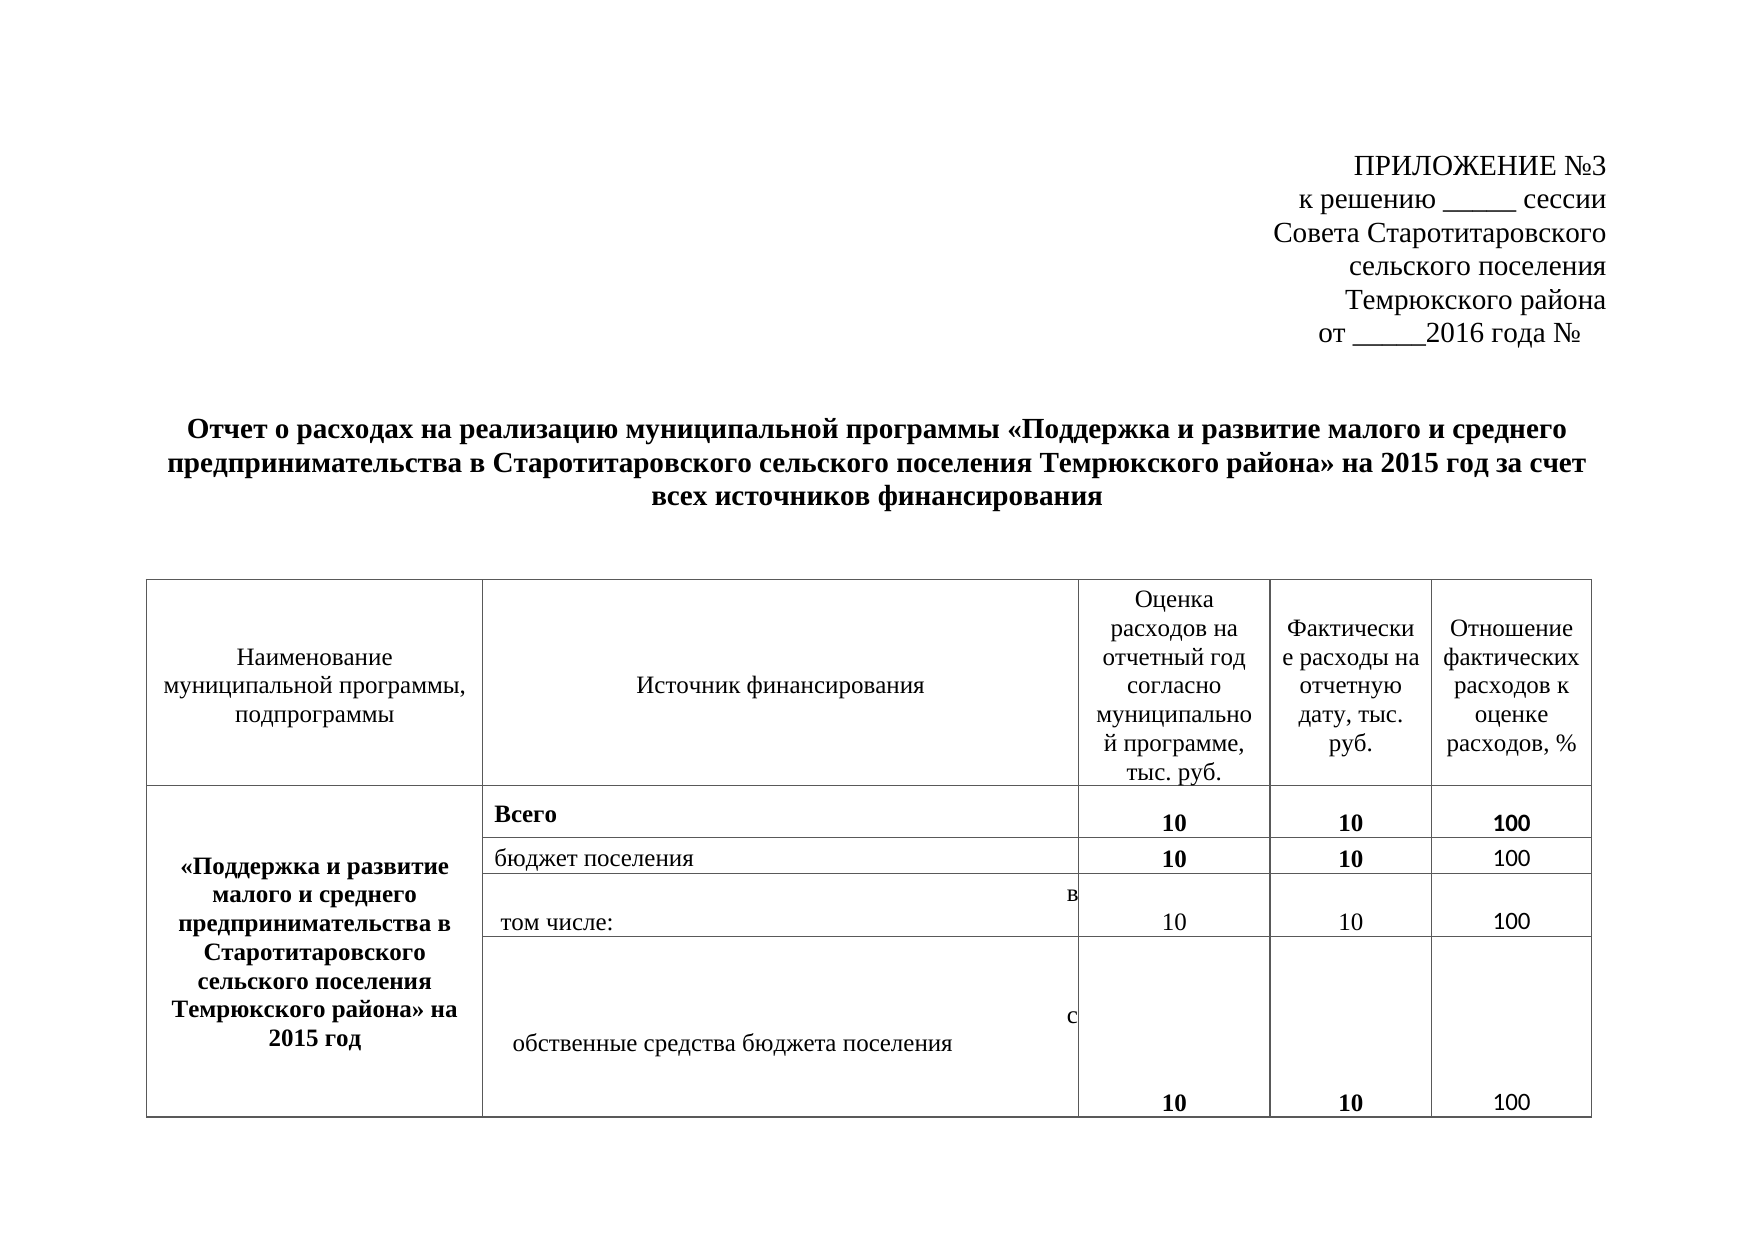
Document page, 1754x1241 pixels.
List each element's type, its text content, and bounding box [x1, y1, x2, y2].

table_cell 100 [1432, 786, 1591, 837]
title Темрюкского района [148, 282, 1606, 315]
table_cell 10 [1271, 937, 1431, 1116]
table_cell 10 [1079, 874, 1269, 936]
table_cell Всего [483, 786, 1078, 837]
table_cell 10 [1079, 786, 1269, 837]
table_header Оценка расходов на отчетный год согласно муниципальной программе, тыс. руб. [1079, 580, 1269, 785]
table_cell бюджет поселения [483, 838, 1078, 873]
table_cell 10 [1271, 786, 1431, 837]
table_cell 100 [1432, 937, 1591, 1116]
table_cell 100 [1432, 874, 1591, 936]
table_header Отношение фактических расходов к оценке расходов, % [1432, 580, 1591, 785]
table_cell «Поддержка и развитие малого и среднего предпринимательства в Старотитаровского сельского поселения Темрюкского района» на 2015 год [147, 786, 482, 1116]
table_cell 10 [1079, 937, 1269, 1116]
table_cell 10 [1079, 838, 1269, 873]
table_cell 10 [1271, 874, 1431, 936]
table_header Фактические расходы на отчетную дату, тыс. руб. [1271, 580, 1431, 785]
text Отчет о расходах на реализацию муниципальной программы «Поддержка и развитие малого и среднего предпринимательства в Старотитаровского сельского поселения Темрюкского района» на 2015 год за счет всех источников финансирования [148, 411, 1606, 512]
title к решению _____ сессии [148, 181, 1606, 215]
table_header Источник финансирования [483, 580, 1078, 785]
text ПРИЛОЖЕНИЕ №3 [148, 148, 1606, 181]
table_header Наименование муниципальной программы, подпрограммы [147, 580, 482, 785]
title сельского поселения [148, 248, 1606, 282]
table_cell 100 [1432, 838, 1591, 873]
table_cell 10 [1271, 838, 1431, 873]
text от _____2016 года № [148, 315, 1606, 349]
table_cell в том числе: [483, 874, 1078, 936]
title Совета Старотитаровского [148, 215, 1606, 248]
table_cell собственные средства бюджета поселения [483, 937, 1078, 1116]
